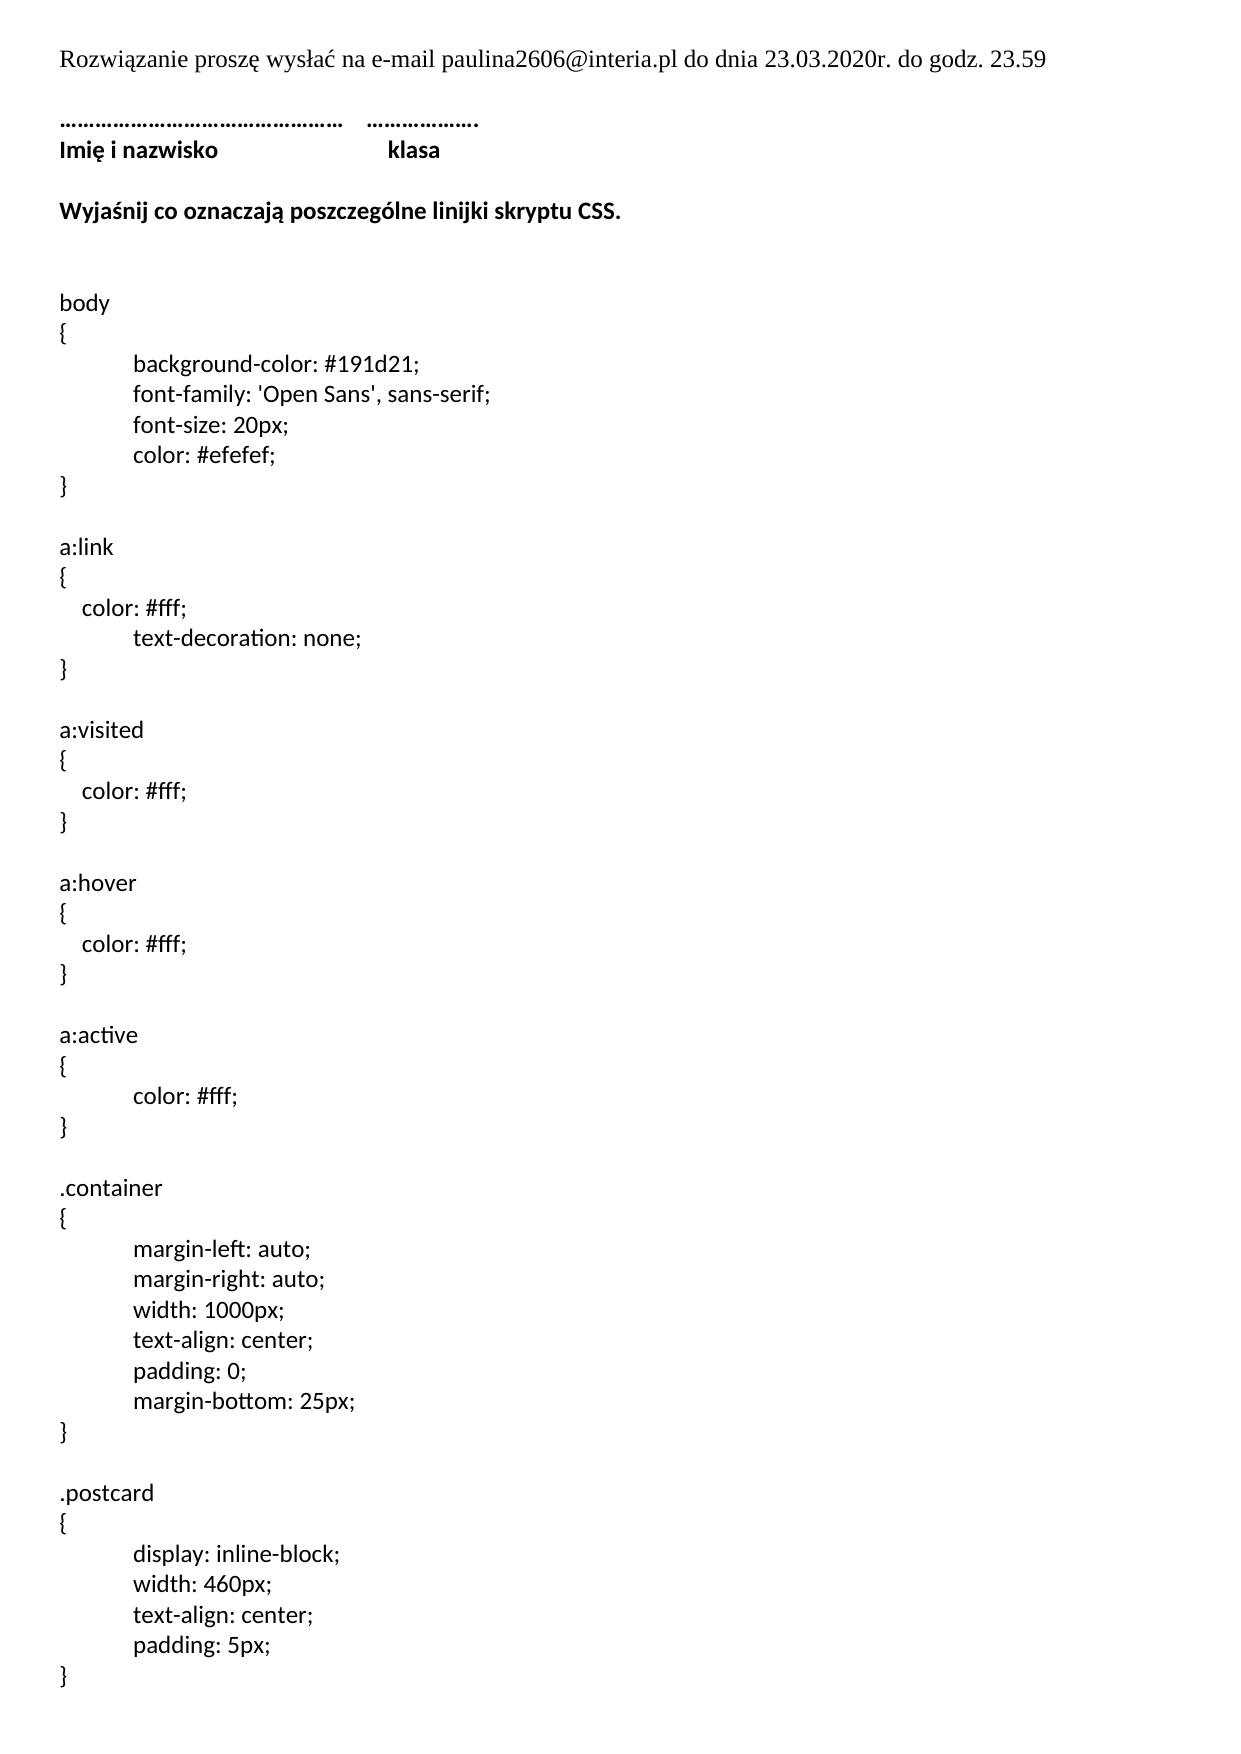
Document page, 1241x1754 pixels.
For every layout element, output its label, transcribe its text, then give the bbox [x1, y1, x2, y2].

text body [59, 287, 1196, 317]
text text-align: center; [59, 1599, 1196, 1630]
text text-align: center; [59, 1324, 1196, 1355]
text a:visited [59, 714, 1196, 744]
text { [59, 1508, 1196, 1538]
text color: #fff; [59, 928, 1196, 958]
text } [59, 1111, 1196, 1141]
text } [59, 653, 1196, 683]
text Wyjaśnij co oznaczają poszczególne linijki skryptu CSS. [59, 195, 1196, 226]
text .postcard [59, 1477, 1196, 1508]
text margin-right: auto; [59, 1263, 1196, 1294]
text color: #fff; [59, 592, 1196, 622]
text } [59, 1660, 1196, 1691]
text font-size: 20px; [59, 409, 1196, 439]
text font-family: 'Open Sans', sans-serif; [59, 378, 1196, 409]
text Imię i nazwisko klasa [59, 134, 1196, 165]
text { [59, 317, 1196, 348]
text { [59, 1202, 1196, 1233]
text display: inline-block; [59, 1538, 1196, 1569]
text color: #fff; [59, 775, 1196, 806]
text .container [59, 1172, 1196, 1202]
text color: #fff; [59, 1080, 1196, 1111]
text color: #efefef; [59, 439, 1196, 470]
text } [59, 806, 1196, 836]
text padding: 5px; [59, 1630, 1196, 1660]
text Rozwiązanie proszę wysłać na e-mail paulina2606@interia.pl do dnia 23.03.2020r. do godz. 23.59 [59, 44, 1196, 73]
text width: 1000px; [59, 1294, 1196, 1324]
text } [59, 958, 1196, 989]
text margin-bottom: 25px; [59, 1386, 1196, 1416]
text a:active [59, 1019, 1196, 1050]
text a:link [59, 531, 1196, 561]
text } [59, 1416, 1196, 1447]
text margin-left: auto; [59, 1233, 1196, 1263]
text { [59, 897, 1196, 928]
text background-color: #191d21; [59, 348, 1196, 378]
text text-decoration: none; [59, 622, 1196, 653]
text a:hover [59, 867, 1196, 897]
text { [59, 744, 1196, 775]
text } [59, 470, 1196, 500]
text padding: 0; [59, 1355, 1196, 1386]
text { [59, 1050, 1196, 1080]
text ………………………………………… ………………. [59, 104, 1196, 134]
text { [59, 561, 1196, 592]
text width: 460px; [59, 1569, 1196, 1599]
